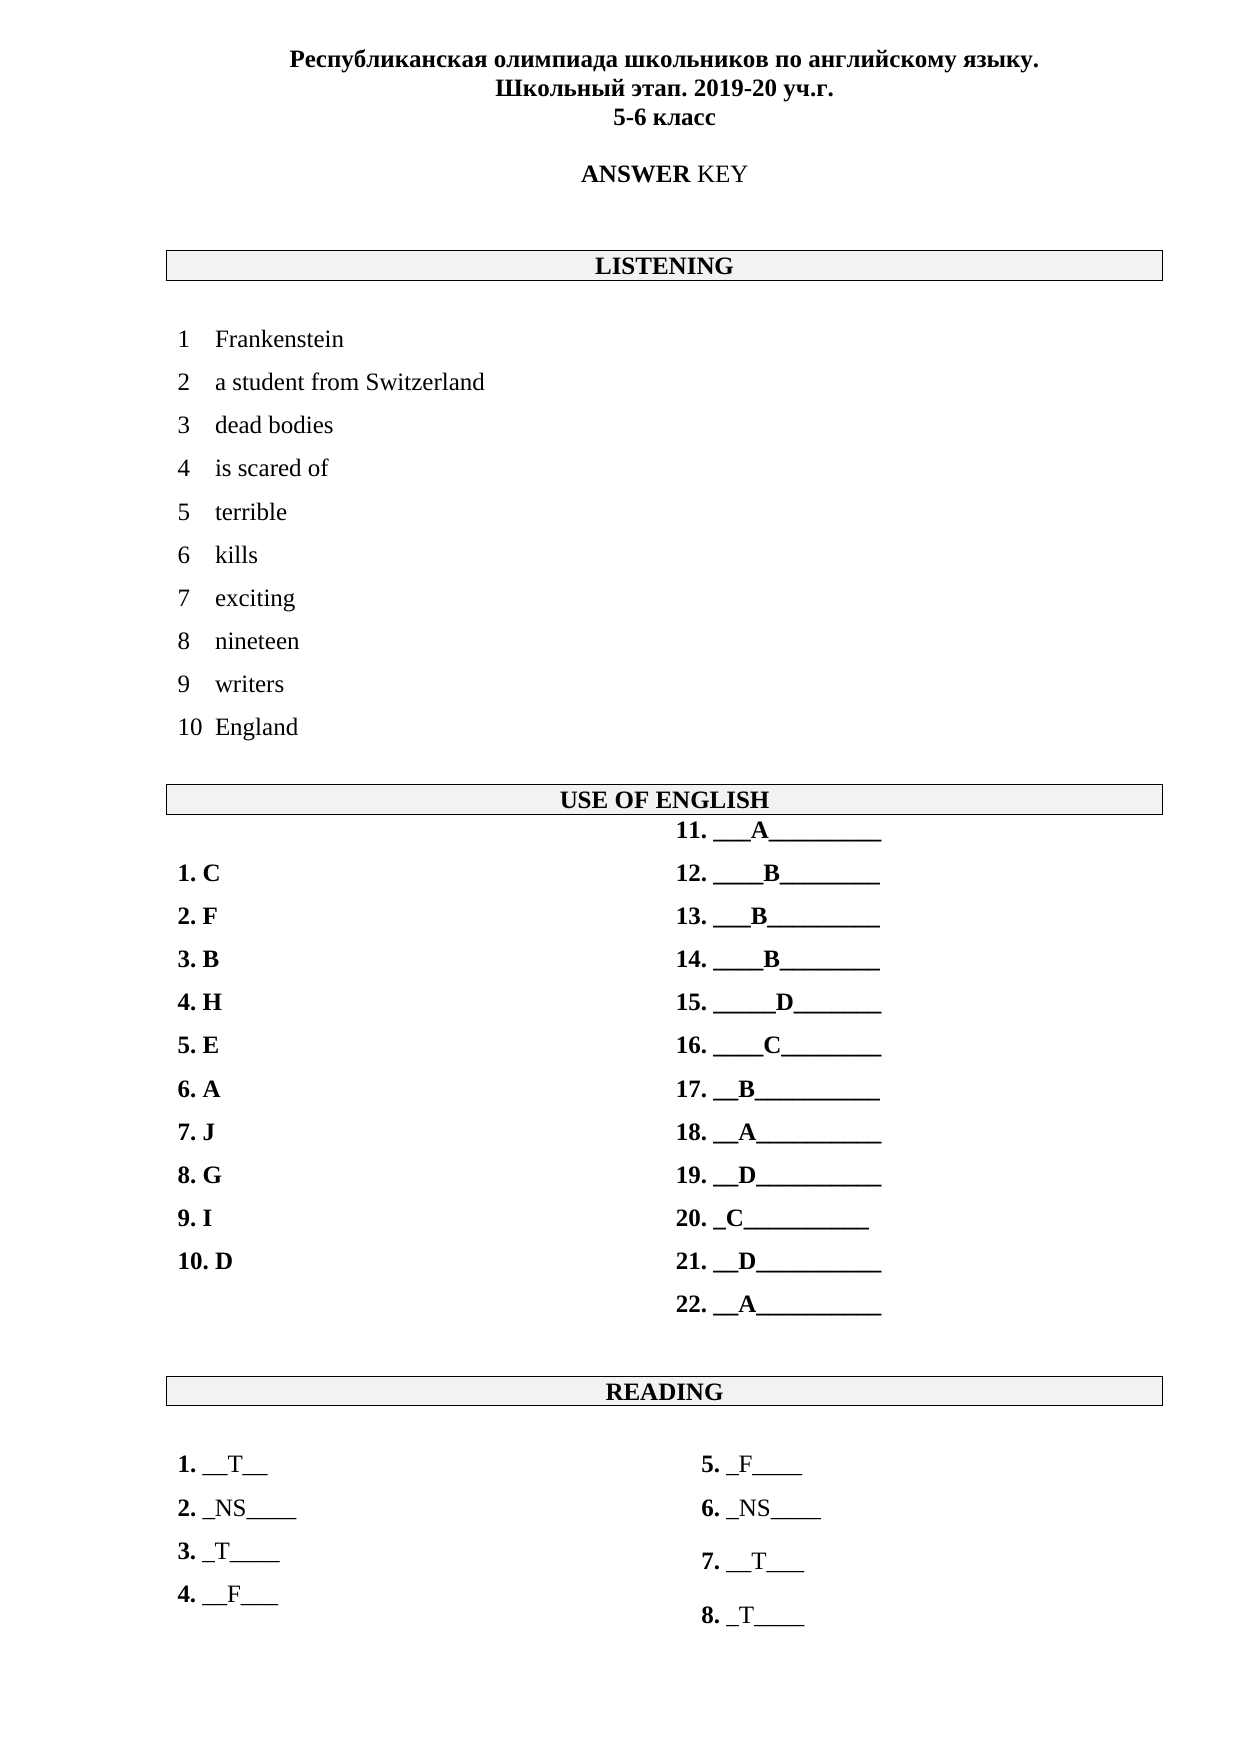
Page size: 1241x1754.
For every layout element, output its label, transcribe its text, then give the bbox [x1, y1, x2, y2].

text 6. _NS____ [701, 1493, 1152, 1521]
text Республиканская олимпиада школьников по английскому языку. [177, 44, 1152, 73]
text 4. __F___ [177, 1579, 627, 1608]
table_cell 1. C 2. F 3. B 4. H 5. E 6. A 7. J 8. G 9. I 10. D [166, 815, 664, 1376]
table_cell READING [167, 1377, 1162, 1405]
text 5. _F____ [701, 1449, 1152, 1478]
text 5-6 класс [177, 102, 1152, 131]
table_header USE OF ENGLISH [167, 785, 1162, 814]
text 4 is scared of [177, 453, 1152, 482]
text 7. __T___ [701, 1546, 1152, 1575]
text 3 dead bodies [177, 410, 1152, 439]
text 6 kills [177, 540, 1152, 568]
text ANSWER KEY [177, 159, 1152, 188]
table_header LISTENING [167, 251, 1162, 280]
text 2. _NS____ [177, 1493, 627, 1521]
text 8. _T____ [701, 1600, 1152, 1629]
text 1 Frankenstein [177, 324, 1152, 353]
text 5 terrible [177, 497, 1152, 525]
text 3. _T____ [177, 1536, 627, 1564]
text 9 writers [177, 669, 1152, 698]
table_cell 11. ___A_________ 12. ____B________ 13. ___B_________ 14. ____B________ 15. _____D_______ 16. ____C________ 17. __B__________ 18. __A__________ 19. __D__________ 20. _C__________ 21. __D__________ 22. __A__________ [664, 815, 1163, 1376]
text 1. __T__ [177, 1449, 627, 1478]
text 10 England [177, 712, 1152, 741]
text Школьный этап. 2019-20 уч.г. [177, 73, 1152, 102]
text 8 nineteen [177, 626, 1152, 655]
text 7 exciting [177, 583, 1152, 612]
text 2 a student from Switzerland [177, 367, 1152, 396]
